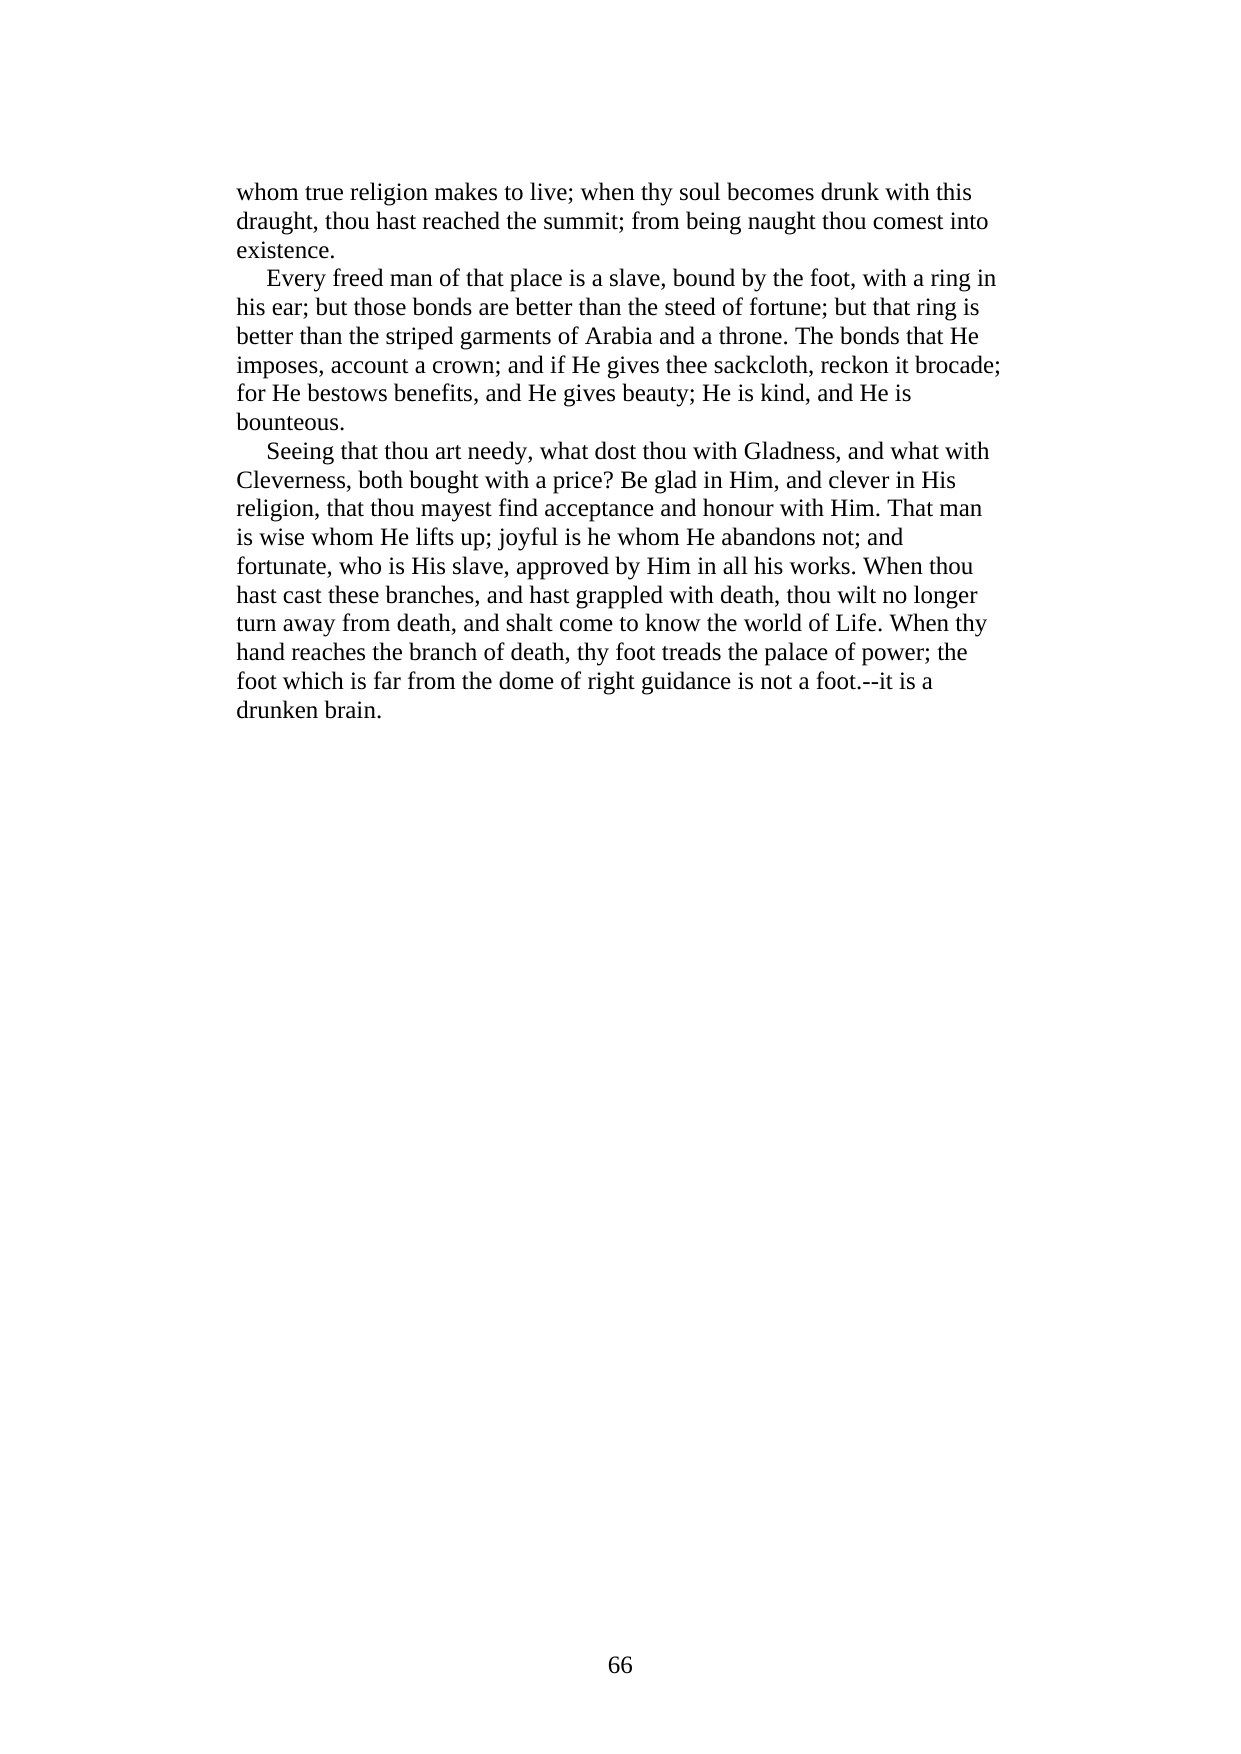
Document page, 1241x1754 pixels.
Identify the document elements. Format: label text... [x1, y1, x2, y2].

text Every freed man of that place is a slave, bound by the foot, with a ring in his ear; but those bonds are better than the steed of fortune; but that ring is better than the striped garments of Arabia and a throne. The bonds that He imposes, account a crown; and if He gives thee sackcloth, reckon it brocade; for He bestows benefits, and He gives beauty; He is kind, and He is bounteous. [236, 263, 1004, 436]
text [236, 177, 1004, 263]
text Seeing that thou art needy, what dost thou with Gladness, and what with Cleverness, both bought with a price? Be glad in Him, and clever in His religion, that thou mayest find acceptance and honour with Him. That man is wise whom He lifts up; joyful is he whom He abandons not; and fortunate, who is His slave, approved by Him in all his works. When thou hast cast these branches, and hast grappled with death, thou wilt no longer turn away from death, and shalt come to know the world of Life. When thy hand reaches the branch of death, thy foot treads the palace of power; the foot which is far from the dome of right guidance is not a foot.--it is a drunken brain. [236, 436, 1004, 723]
